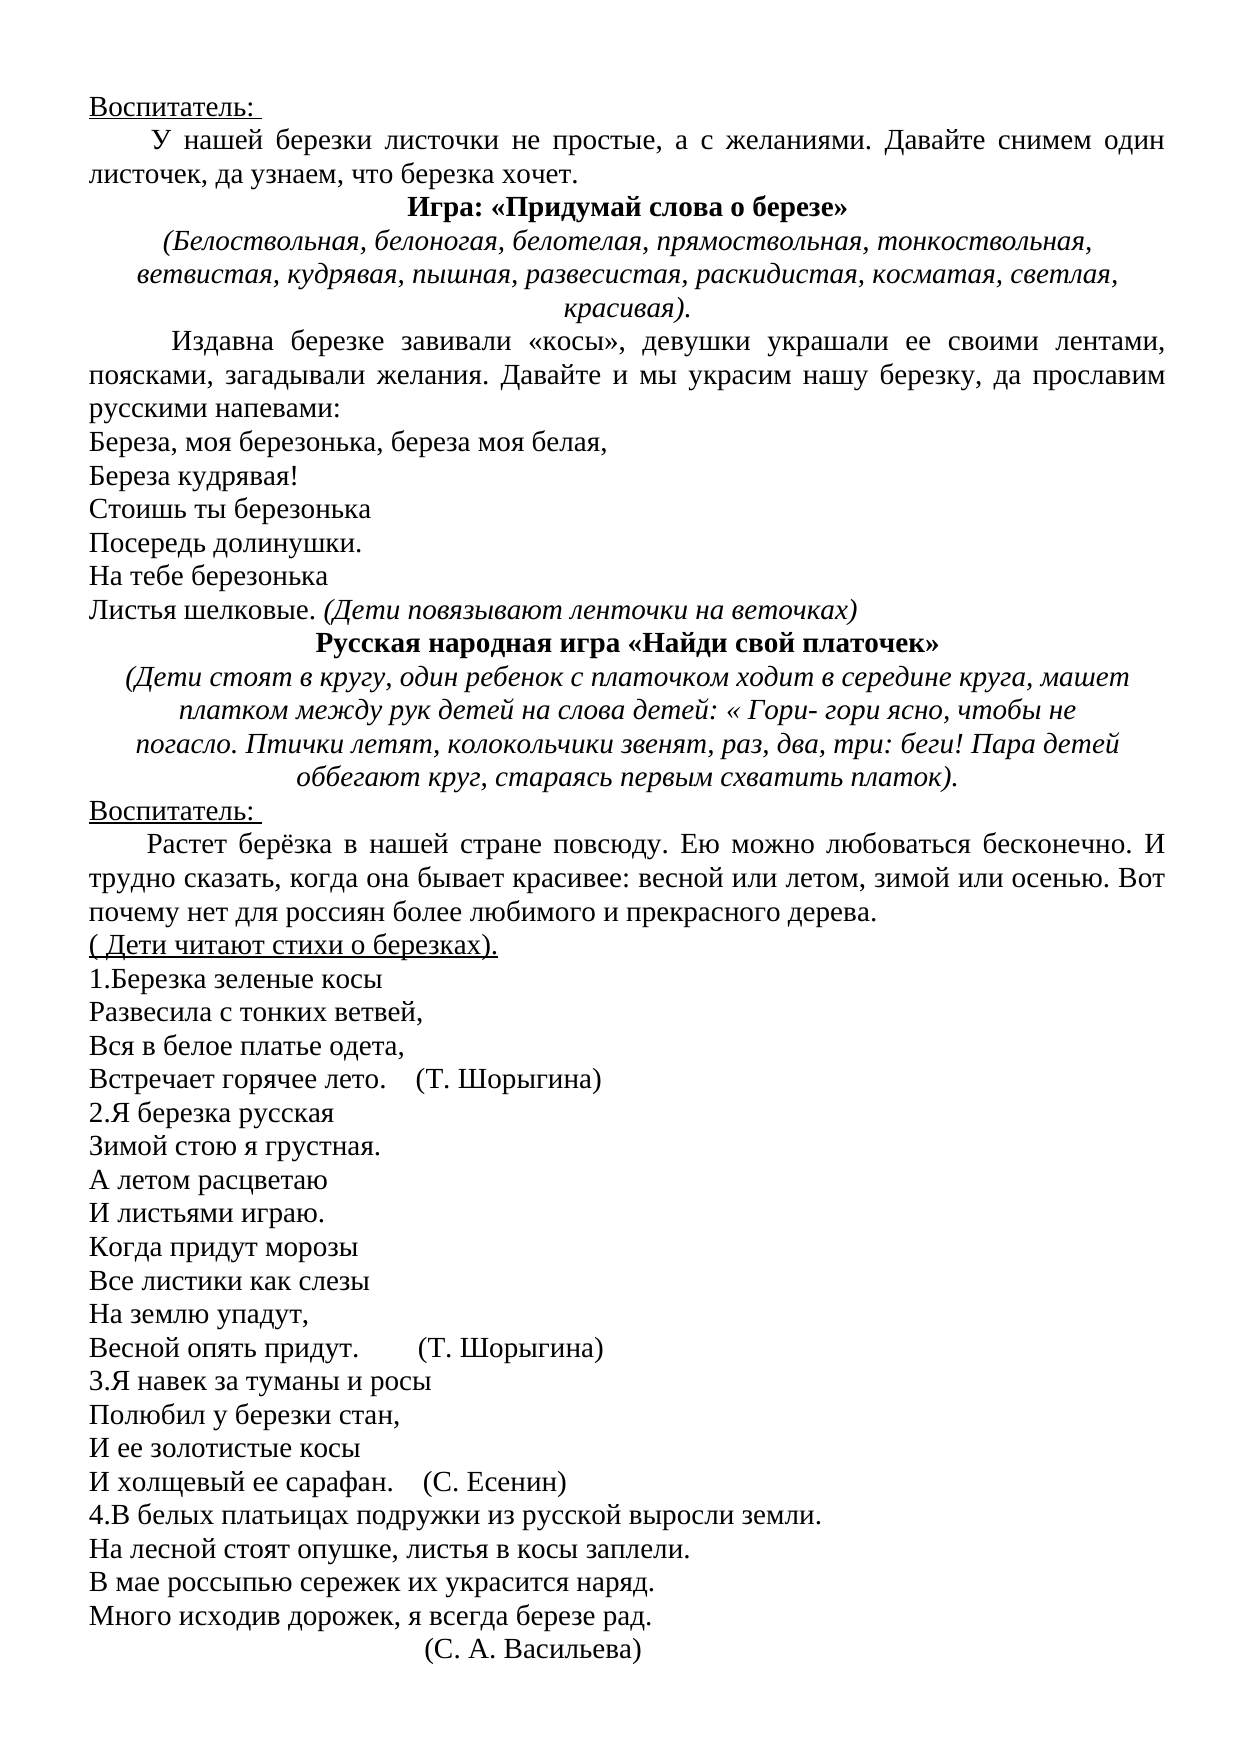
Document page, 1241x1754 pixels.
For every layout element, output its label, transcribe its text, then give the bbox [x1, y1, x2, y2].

text Полюбил у березки стан, [89, 1397, 1167, 1430]
text (С. А. Васильева) [89, 1632, 1167, 1665]
text И холщевый ее сарафан. (С. Есенин) [89, 1464, 1167, 1497]
text 1.Березка зеленые косы [89, 961, 1167, 994]
text Встречает горячее лето. (Т. Шорыгина) [89, 1061, 1167, 1095]
text Зимой стою я грустная. [89, 1128, 1167, 1162]
text А летом расцветаю [89, 1162, 1167, 1196]
text Все листики как слезы [89, 1263, 1167, 1296]
text ( Дети читают стихи о березках). [89, 927, 1167, 961]
text Много исходив дорожек, я всегда березе рад. [89, 1598, 1167, 1632]
text 4.В белых платьицах подружки из русской выросли земли. [89, 1497, 1167, 1531]
text Игра: «Придумай слова о березе» [89, 189, 1167, 223]
text И листьями играю. [89, 1196, 1167, 1229]
text Издавна березке завивали «косы», девушки украшали ее своими лентами, поясками, загадывали желания. Давайте и мы украсим нашу березку, да прославим русскими напевами: [89, 323, 1167, 424]
text 3.Я навек за туманы и росы [89, 1363, 1167, 1397]
text Весной опять придут. (Т. Шорыгина) [89, 1330, 1167, 1363]
text У нашей березки листочки не простые, а с желаниями. Давайте снимем один листочек, да узнаем, что березка хочет. [89, 122, 1167, 189]
text Растет берёзка в нашей стране повсюду. Ею можно любоваться бесконечно. И трудно сказать, когда она бывает красивее: весной или летом, зимой или осенью. Вот почему нет для россиян более любимого и прекрасного дерева. [89, 827, 1167, 927]
text На тебе березонька [89, 558, 1167, 592]
text оббегают круг, стараясь первым схватить платок). [89, 759, 1167, 793]
text И ее золотистые косы [89, 1430, 1167, 1464]
text Когда придут морозы [89, 1229, 1167, 1263]
text Береза, моя березонька, береза моя белая, [89, 424, 1167, 458]
text Воспитатель: [89, 89, 1167, 122]
text На лесной стоят опушке, листья в косы заплели. [89, 1531, 1167, 1564]
text На землю упадут, [89, 1296, 1167, 1330]
text Развесила с тонких ветвей, [89, 994, 1167, 1028]
text Береза кудрявая! [89, 458, 1167, 491]
text Стоишь ты березонька [89, 491, 1167, 525]
text Воспитатель: [89, 793, 1167, 827]
text В мае россыпью сережек их украсится наряд. [89, 1564, 1167, 1598]
text погасло. Птички летят, колокольчики звенят, раз, два, три: беги! Пара детей [89, 726, 1167, 759]
text 2.Я березка русская [89, 1095, 1167, 1128]
text платком между рук детей на слова детей: « Гори- гори ясно, чтобы не [89, 692, 1167, 726]
text Листья шелковые. (Дети повязывают ленточки на веточках) [89, 592, 1167, 625]
text Посередь долинушки. [89, 525, 1167, 558]
text (Белоствольная, белоногая, белотелая, прямоствольная, тонкоствольная, ветвистая, кудрявая, пышная, развесистая, раскидистая, косматая, светлая, красивая). [89, 223, 1167, 323]
text (Дети стоят в кругу, один ребенок с платочком ходит в середине круга, машет [89, 659, 1167, 692]
text Вся в белое платье одета, [89, 1028, 1167, 1061]
text Русская народная игра «Найди свой платочек» [89, 625, 1167, 659]
